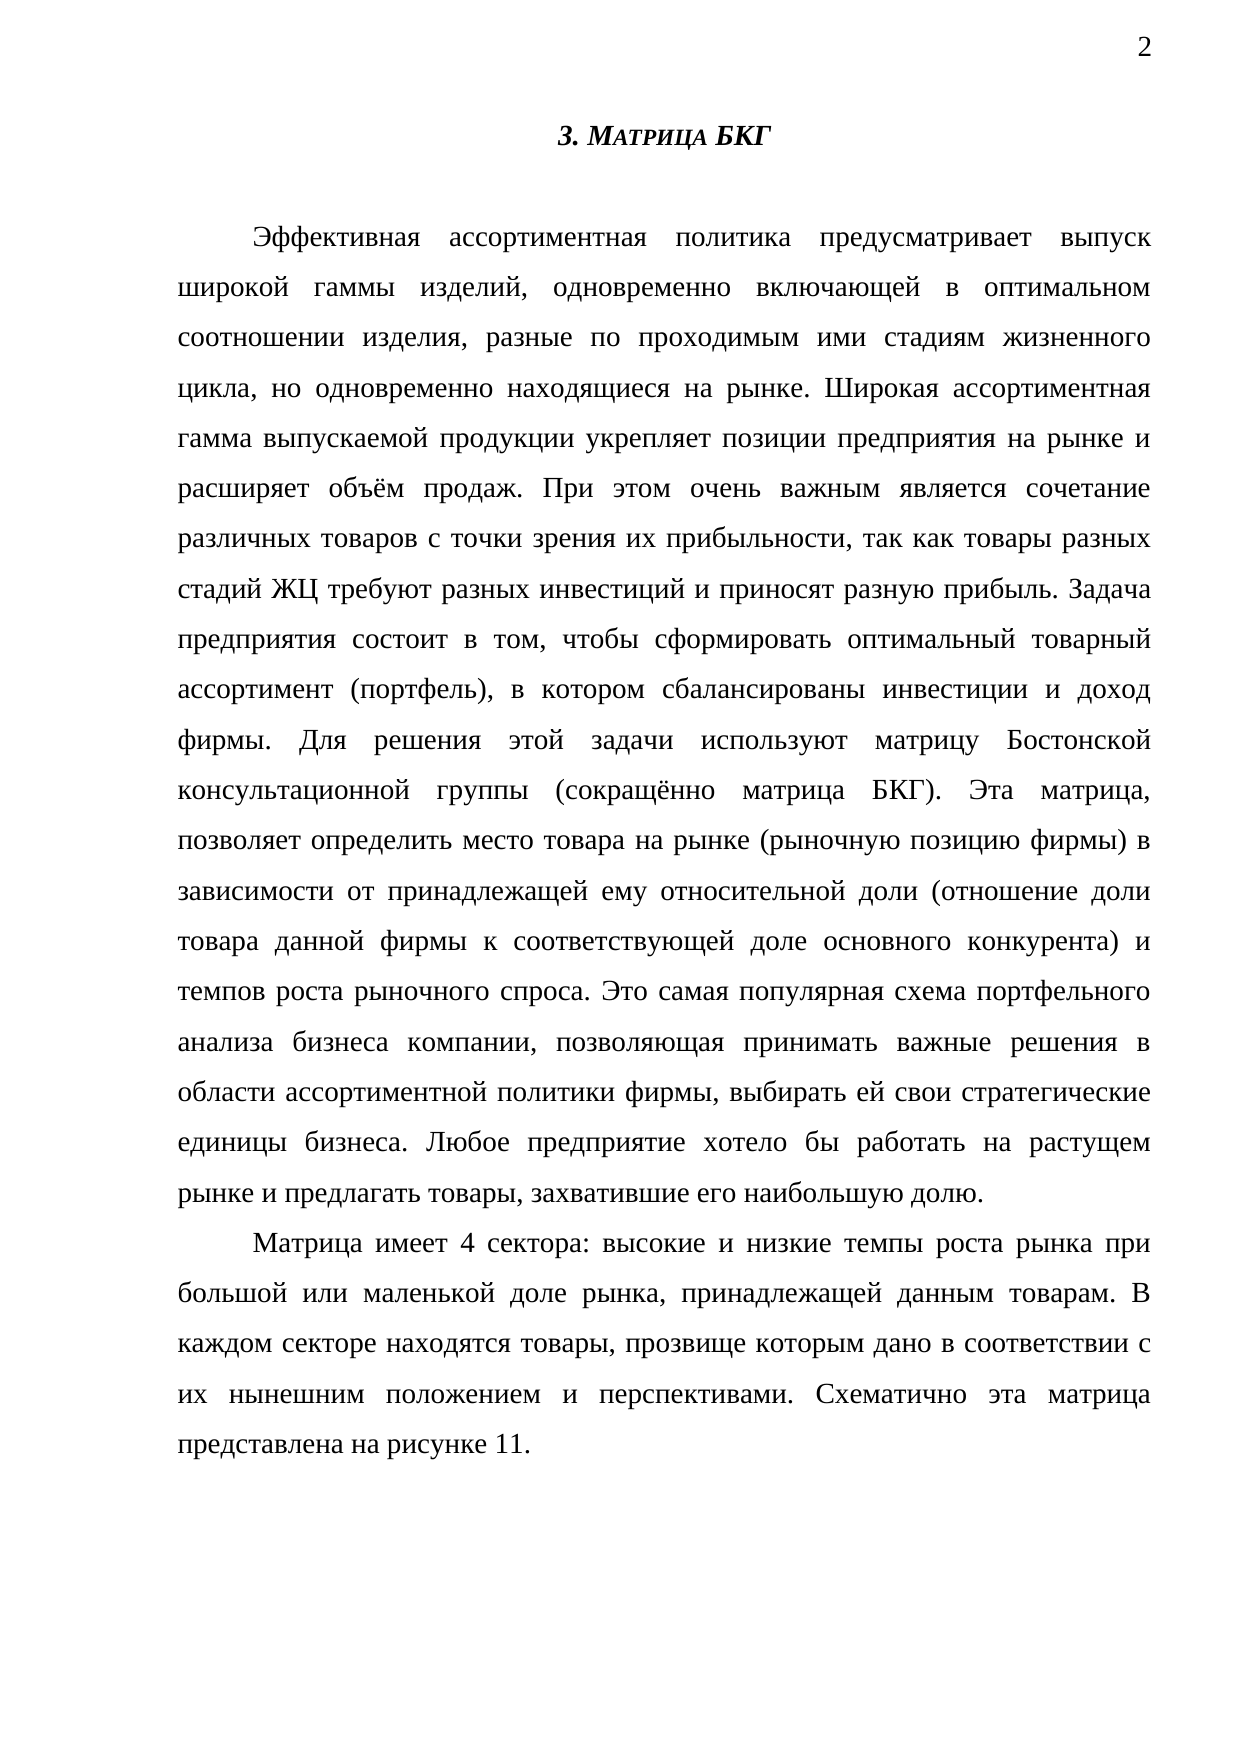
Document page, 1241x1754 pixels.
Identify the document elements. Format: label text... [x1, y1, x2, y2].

subtitle 3. Матрица БКГ [177, 118, 1152, 152]
text Матрица имеет 4 сектора: высокие и низкие темпы роста рынка при большой или маленькой доле рынка, принадлежащей данным товарам. В каждом секторе находятся товары, прозвище которым дано в соответствии с их нынешним положением и перспективами. Схематично эта матрица представлена на рисунке 11. [177, 1225, 1152, 1460]
text Эффективная ассортиментная политика предусматривает выпуск широкой гаммы изделий, одновременно включающей в оптимальном соотношении изделия, разные по проходимым ими стадиям жизненного цикла, но одновременно находящиеся на рынке. Широкая ассортиментная гамма выпускаемой продукции укрепляет позиции предприятия на рынке и расширяет объём продаж. При этом очень важным является сочетание различных товаров с точки зрения их прибыльности, так как товары разных стадий ЖЦ требуют разных инвестиций и приносят разную прибыль. Задача предприятия состоит в том, чтобы сформировать оптимальный товарный ассортимент (портфель), в котором сбалансированы инвестиции и доход фирмы. Для решения этой задачи используют матрицу Бостонской консультационной группы (сокращённо матрица БКГ). Эта матрица, позволяет определить место товара на рынке (рыночную позицию фирмы) в зависимости от принадлежащей ему относительной доли (отношение доли товара данной фирмы к соответствующей доле основного конкурента) и темпов роста рыночного спроса. Это самая популярная схема портфельного анализа бизнеса компании, позволяющая принимать важные решения в области ассортиментной политики фирмы, выбирать ей свои стратегические единицы бизнеса. Любое предприятие хотело бы работать на растущем рынке и предлагать товары, захватившие его наибольшую долю. [177, 219, 1152, 1208]
